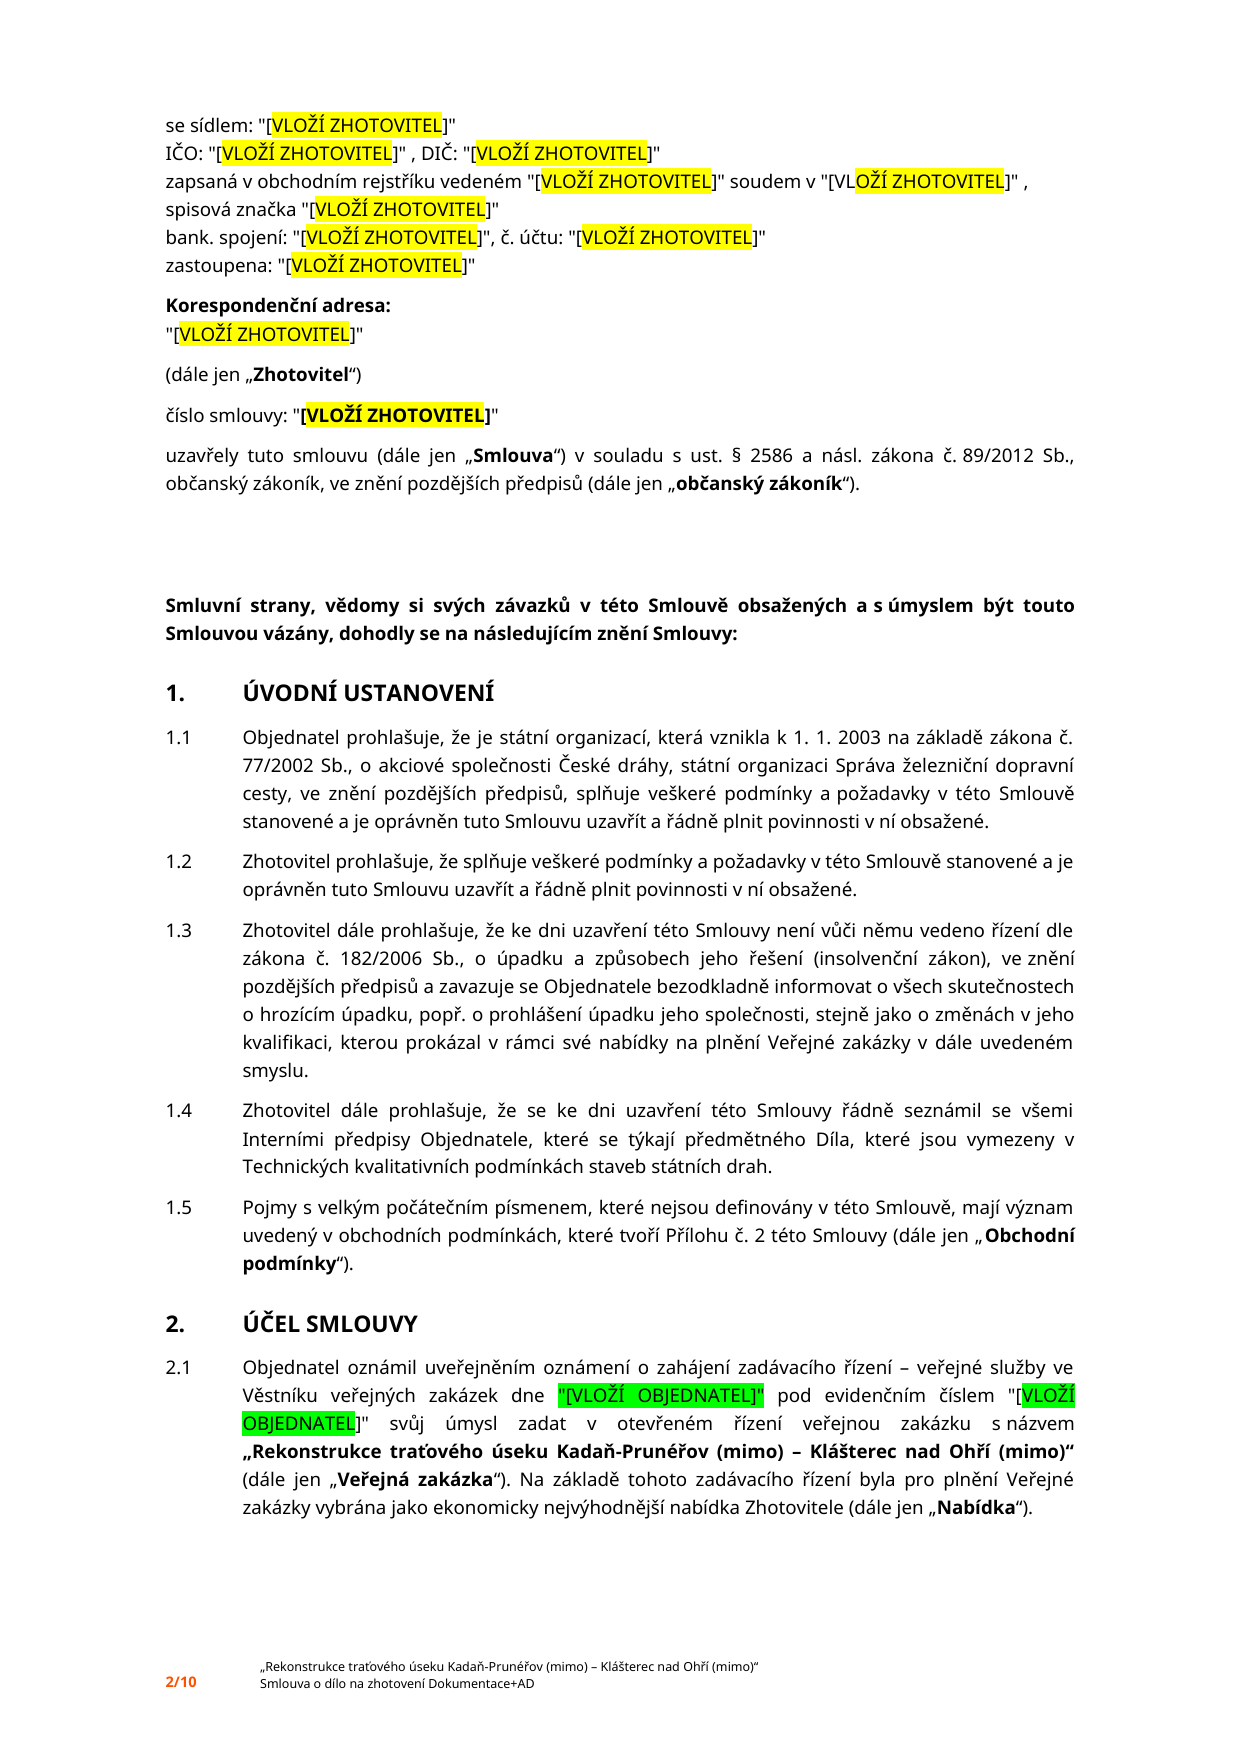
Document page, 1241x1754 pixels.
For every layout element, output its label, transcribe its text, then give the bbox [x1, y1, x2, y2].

text zapsaná v obchodním rejstříku vedeném "[VLOŽÍ ZHOTOVITEL]" soudem v "[VLOŽÍ ZHOTOVITEL]" , [165, 168, 541, 194]
text Objednatel prohlašuje, že je státní organizací, která vznikla k 1. 1. 2003 na základě zákona č. 77/2002 Sb., o akciové společnosti České dráhy, státní organizaci Správa železniční dopravní cesty, ve znění pozdějších předpisů, splňuje veškeré podmínky a požadavky v této Smlouvě stanovené a je oprávněn tuto Smlouvu uzavřít a řádně plnit povinnosti v ní obsažené. [165, 724, 1075, 834]
text spisová značka "[VLOŽÍ ZHOTOVITEL]" [485, 196, 1075, 222]
text IČO: "[VLOŽÍ ZHOTOVITEL]" , DIČ: "[VLOŽÍ ZHOTOVITEL]" [647, 140, 1075, 166]
text Zhotovitel dále prohlašuje, že se ke dni uzavření této Smlouvy řádně seznámil se všemi Interními předpisy Objednatele, které se týkají předmětného Díla, které jsou vymezeny v Technických kvalitativních podmínkách staveb státních drah. [165, 1098, 1075, 1179]
text číslo smlouvy: "[VLOŽÍ ZHOTOVITEL]" [165, 402, 306, 427]
text se sídlem: "[VLOŽÍ ZHOTOVITEL]" [165, 112, 272, 138]
text Zhotovitel dále prohlašuje, že ke dni uzavření této Smlouvy není vůči němu vedeno řízení dle zákona č. 182/2006 Sb., o úpadku a způsobech jeho řešení (insolvenční zákon), ve znění pozdějších předpisů a zavazuje se Objednatele bezodkladně informovat o všech skutečnostech o hrozícím úpadku, popř. o prohlášení úpadku jeho společnosti, stejně jako o změnách v jeho kvalifikaci, kterou prokázal v rámci své nabídky na plnění Veřejné zakázky v dále uvedeném smyslu. [165, 917, 1075, 1083]
text (dále jen „Zhotovitel“) [165, 361, 1075, 387]
text "[VLOŽÍ ZHOTOVITEL]" [349, 321, 1075, 346]
text zastoupena: "[VLOŽÍ ZHOTOVITEL]" [165, 252, 291, 278]
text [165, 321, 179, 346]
text zastoupena: "[VLOŽÍ ZHOTOVITEL]" [462, 252, 1075, 278]
text Korespondenční adresa: [165, 293, 1075, 318]
text ÚVODNÍ USTANOVENÍ [165, 677, 1075, 708]
text ÚČEL SMLOUVY [165, 1308, 1075, 1339]
text Objednatel oznámil uveřejněním oznámení o zahájení zadávacího řízení – veřejné služby ve Věstníku veřejných zakázek dne "[VLOŽÍ OBJEDNATEL]" pod evidenčním číslem "[VLOŽÍ OBJEDNATEL]" svůj úmysl zadat v otevřeném řízení veřejnou zakázku s názvem „Rekonstrukce traťového úseku Kadaň-Prunéřov (mimo) – Klášterec nad Ohří (mimo)“ (dále jen „Veřejná zakázka“). Na základě tohoto zadávacího řízení byla pro plnění Veřejné zakázky vybrána jako ekonomicky nejvýhodnější nabídka Zhotovitele (dále jen „Nabídka“). [165, 1354, 1075, 1520]
text se sídlem: "[VLOŽÍ ZHOTOVITEL]" [442, 112, 1075, 138]
text spisová značka "[VLOŽÍ ZHOTOVITEL]" [165, 196, 315, 222]
text Zhotovitel prohlašuje, že splňuje veškeré podmínky a požadavky v této Smlouvě stanovené a je oprávněn tuto Smlouvu uzavřít a řádně plnit povinnosti v ní obsažené. [165, 849, 1075, 902]
text bank. spojení: "[VLOŽÍ ZHOTOVITEL]", č. účtu: "[VLOŽÍ ZHOTOVITEL]" [752, 224, 1075, 250]
text číslo smlouvy: "[VLOŽÍ ZHOTOVITEL]" [484, 402, 1075, 427]
text Smluvní strany, vědomy si svých závazků v této Smlouvě obsažených a s úmyslem být touto Smlouvou vázány, dohodly se na následujícím znění Smlouvy: [165, 592, 1075, 646]
text uzavřely tuto smlouvu (dále jen „Smlouva“) v souladu s ust. § 2586 a násl. zákona č. 89/2012 Sb., občanský zákoník, ve znění pozdějších předpisů (dále jen „občanský zákoník“). [165, 442, 1075, 496]
text Pojmy s velkým počátečním písmenem, které nejsou definovány v této Smlouvě, mají význam uvedený v obchodních podmínkách, které tvoří Přílohu č. 2 této Smlouvy (dále jen „Obchodní podmínky“). [165, 1194, 1075, 1276]
